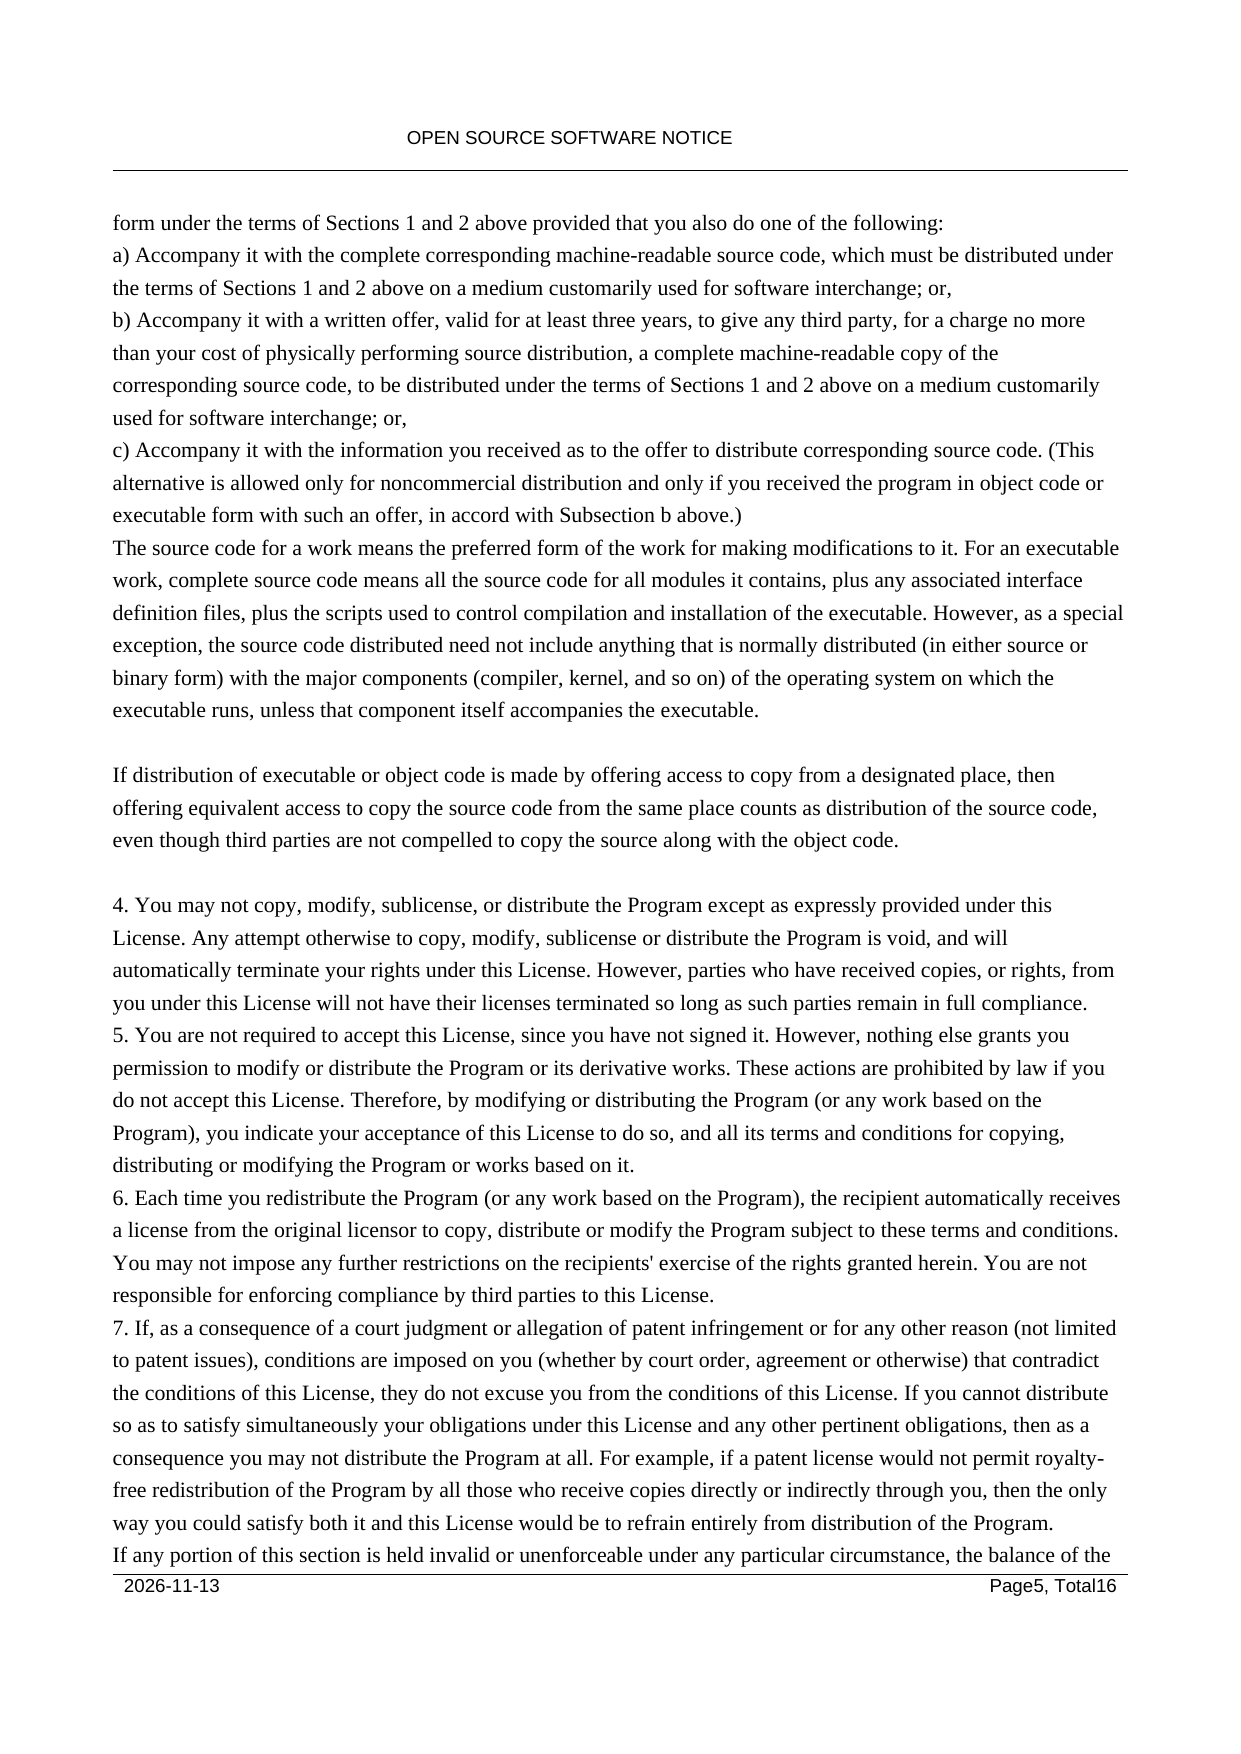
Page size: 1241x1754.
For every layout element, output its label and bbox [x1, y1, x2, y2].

text [112, 206, 1128, 1571]
